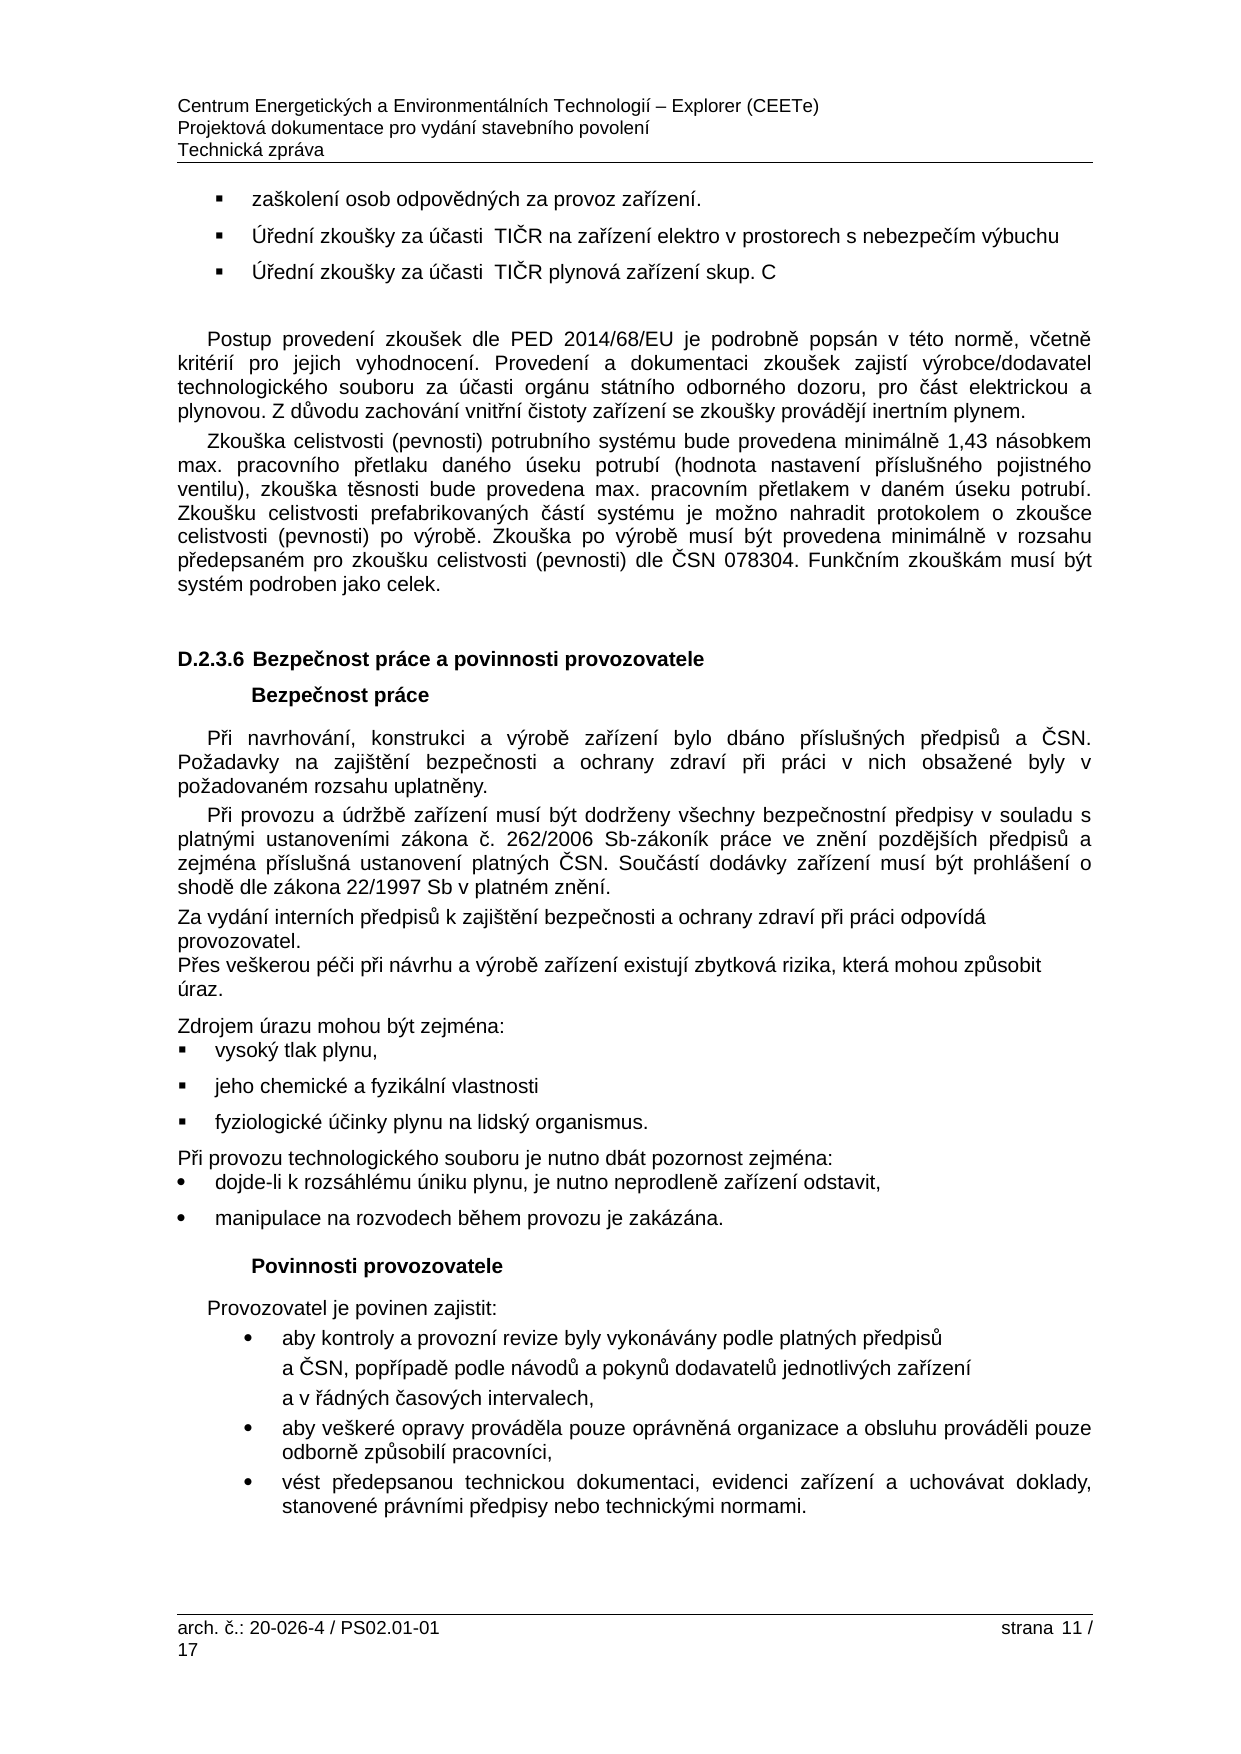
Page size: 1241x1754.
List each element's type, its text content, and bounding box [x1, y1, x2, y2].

text Při navrhování, konstrukci a výrobě zařízení bylo dbáno příslušných předpisů a ČSN. Požadavky na zajištění bezpečnosti a ochrany zdraví při práci v nich obsažené byly v požadovaném rozsahu uplatněny. [177, 726, 1093, 797]
list Úřední zkoušky za účasti TIČR na zařízení elektro v prostorech s nebezpečím výbuchu [214, 224, 1093, 248]
list fyziologické účinky plynu na lidský organismus. [177, 1109, 1093, 1133]
text Bezpečnost práce [177, 683, 1093, 707]
list zaškolení osob odpovědných za provoz zařízení. [214, 187, 1093, 211]
text Za vydání interních předpisů k zajištění bezpečnosti a ochrany zdraví při práci odpovídá provozovatel. [177, 905, 1093, 953]
text Přes veškerou péči při návrhu a výrobě zařízení existují zbytková rizika, která mohou způsobit úraz. [177, 953, 1093, 1001]
list manipulace na rozvodech během provozu je zakázána. [177, 1206, 1093, 1229]
list vést předepsanou technickou dokumentaci, evidenci zařízení a uchovávat doklady, stanovené právními předpisy nebo technickými normami. [244, 1470, 1093, 1518]
text Povinnosti provozovatele [177, 1254, 1093, 1278]
text Zkouška celistvosti (pevnosti) potrubního systému bude provedena minimálně 1,43 násobkem max. pracovního přetlaku daného úseku potrubí (hodnota nastavení příslušného pojistného ventilu), zkouška těsnosti bude provedena max. pracovním přetlakem v daném úseku potrubí. Zkoušku celistvosti prefabrikovaných částí systému je možno nahradit protokolem o zkoušce celistvosti (pevnosti) po výrobě. Zkouška po výrobě musí být provedena minimálně v rozsahu předepsaném pro zkoušku celistvosti (pevnosti) dle ČSN 078304. Funkčním zkouškám musí být systém podroben jako celek. [177, 428, 1093, 596]
text Zdrojem úrazu mohou být zejména: [177, 1013, 1093, 1037]
text Při provozu a údržbě zařízení musí být dodrženy všechny bezpečnostní předpisy v souladu s platnými ustanoveními zákona č. 262/2006 Sb-zákoník práce ve znění pozdějších předpisů a zejména příslušná ustanovení platných ČSN. Součástí dodávky zařízení musí být prohlášení o shodě dle zákona 22/1997 Sb v platném znění. [177, 803, 1093, 899]
text Provozovatel je povinen zajistit: [177, 1296, 1093, 1320]
list aby kontroly a provozní revize byly vykonávány podle platných předpisů [244, 1326, 1093, 1350]
list vysoký tlak plynu, [177, 1037, 1093, 1061]
text Při provozu technologického souboru je nutno dbát pozornost zejména: [177, 1146, 1093, 1169]
list aby veškeré opravy prováděla pouze oprávněná organizace a obsluhu prováděli pouze odborně způsobilí pracovníci, [244, 1416, 1093, 1464]
text Postup provedení zkoušek dle PED 2014/68/EU je podrobně popsán v této normě, včetně kritérií pro jejich vyhodnocení. Provedení a dokumentaci zkoušek zajistí výrobce/dodavatel technologického souboru za účasti orgánu státního odborného dozoru, pro část elektrickou a plynovou. Z důvodu zachování vnitřní čistoty zařízení se zkoušky provádějí inertním plynem. [177, 327, 1093, 422]
text a ČSN, popřípadě podle návodů a pokynů dodavatelů jednotlivých zařízení [282, 1356, 1093, 1380]
list dojde-li k rozsáhlému úniku plynu, je nutno neprodleně zařízení odstavit, [177, 1169, 1093, 1193]
list jeho chemické a fyzikální vlastnosti [177, 1073, 1093, 1097]
subtitle Bezpečnost práce a povinnosti provozovatele [177, 647, 1093, 671]
list Úřední zkoušky za účasti TIČR plynová zařízení skup. C [214, 260, 1093, 284]
text a v řádných časových intervalech, [282, 1386, 1093, 1410]
